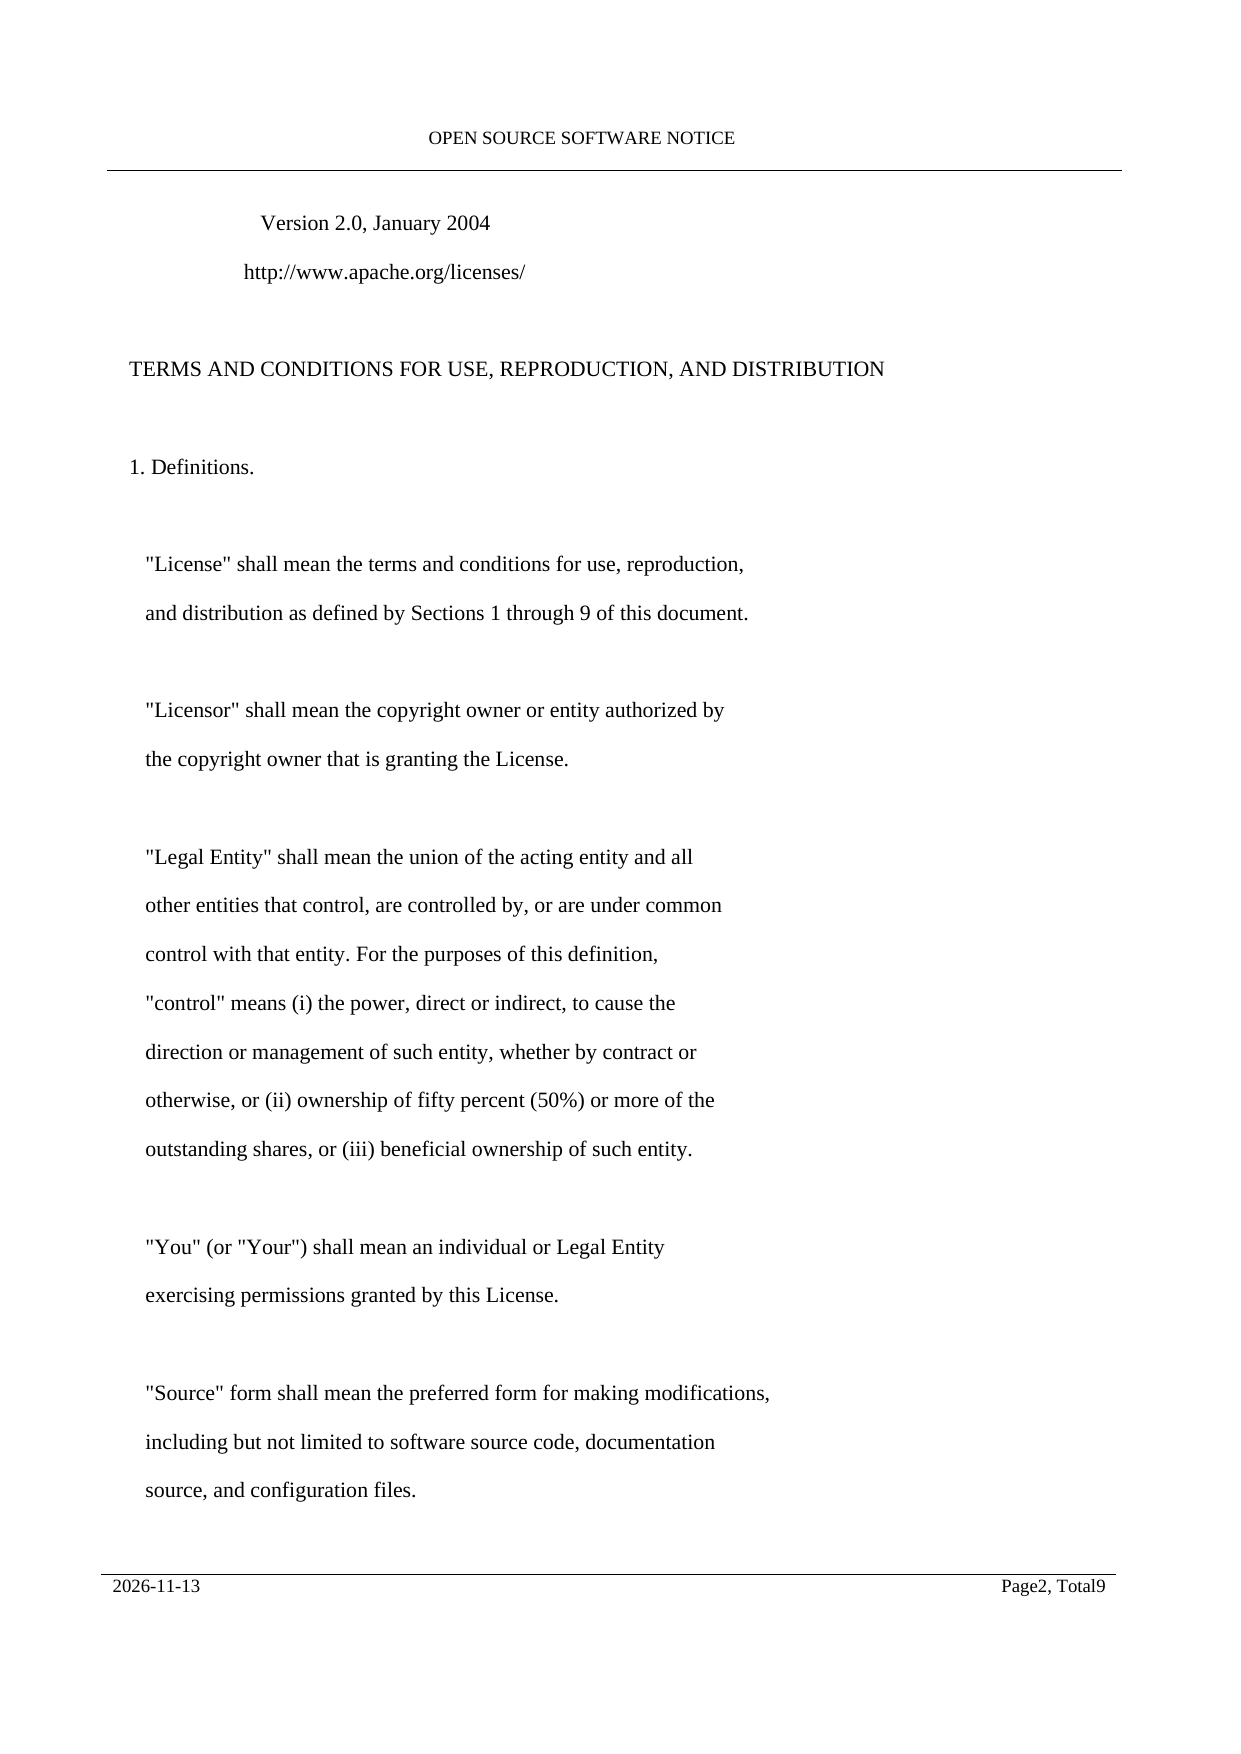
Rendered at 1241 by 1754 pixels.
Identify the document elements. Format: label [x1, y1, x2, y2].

text [112, 206, 1128, 1506]
